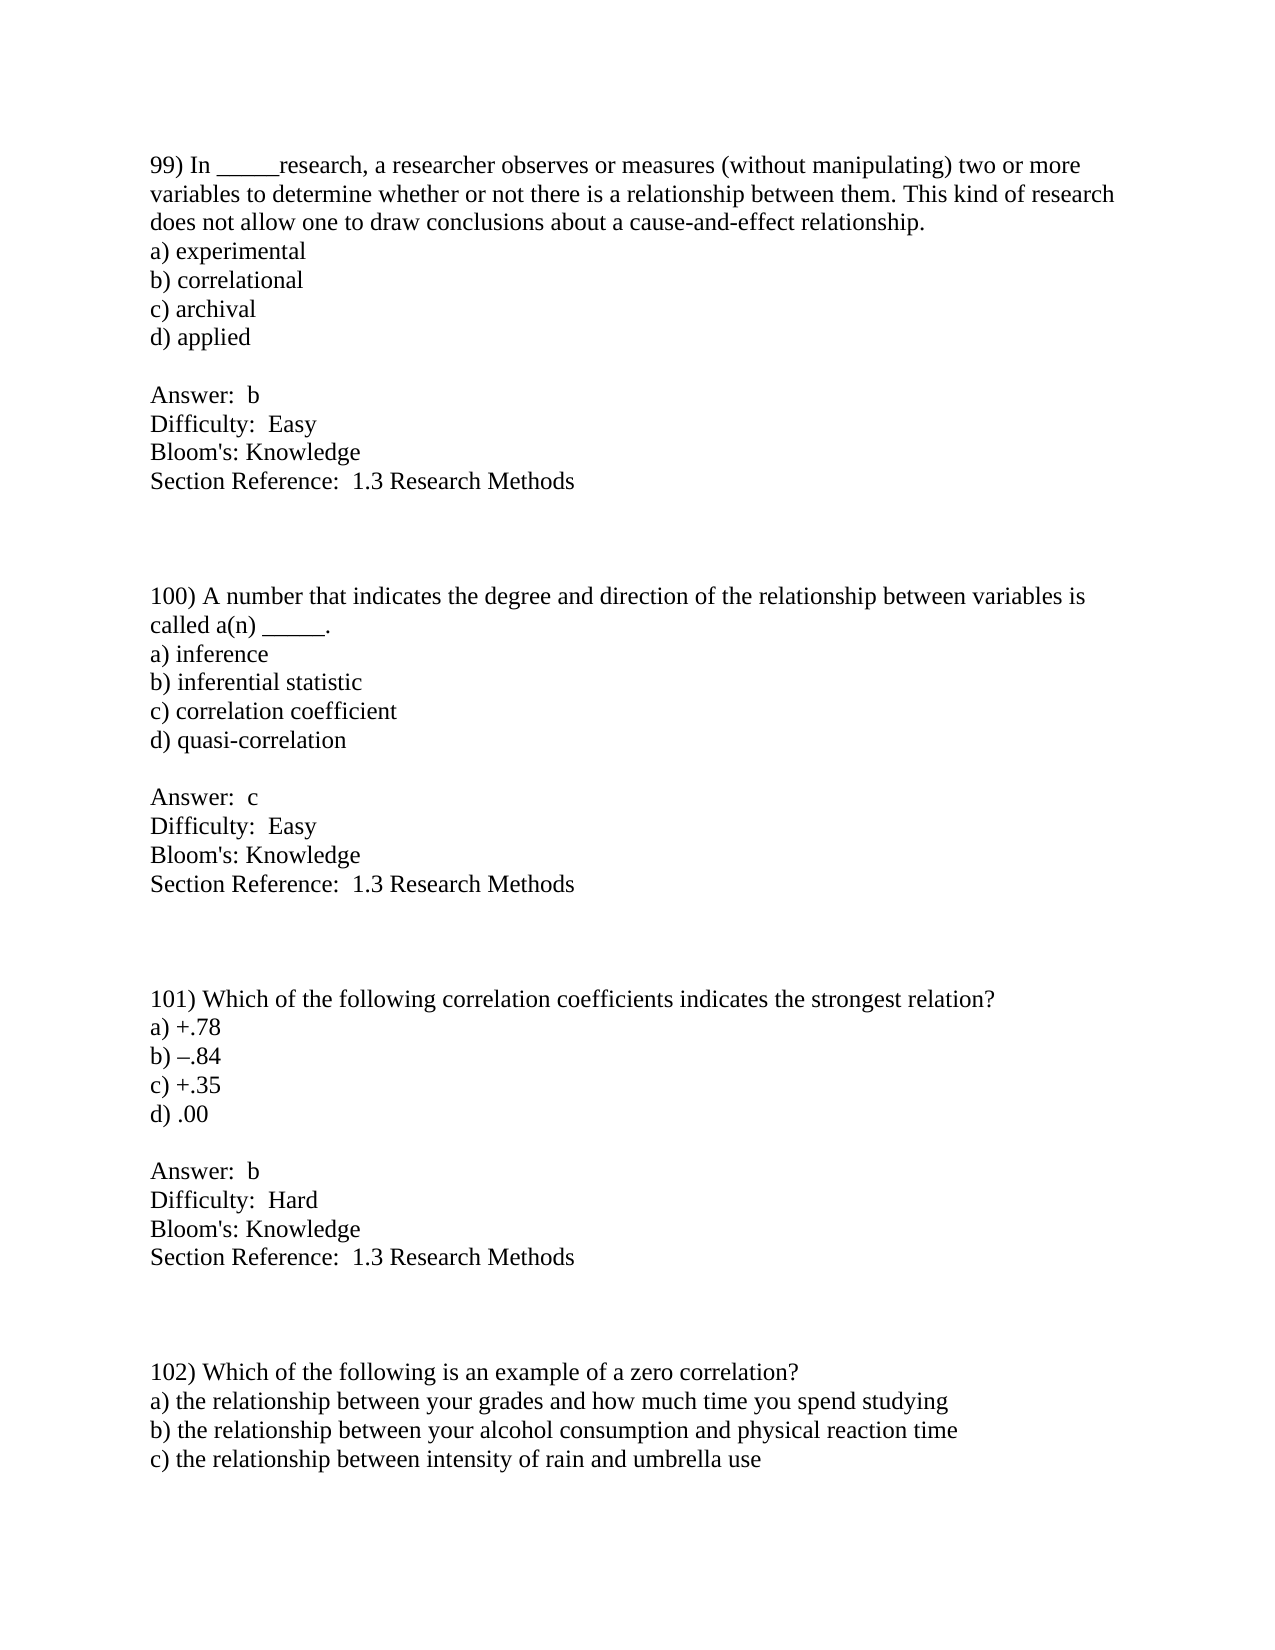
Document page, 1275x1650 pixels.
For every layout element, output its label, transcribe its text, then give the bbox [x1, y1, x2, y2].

text c) the relationship between intensity of rain and umbrella use [150, 1444, 1125, 1472]
text b) the relationship between your alcohol consumption and physical reaction time [150, 1415, 1125, 1444]
text a) +.78 [150, 1012, 1125, 1041]
text d) .00 [150, 1099, 1125, 1127]
text Difficulty: Hard [150, 1185, 1125, 1214]
text a) the relationship between your grades and how much time you spend studying [150, 1386, 1125, 1415]
text 101) Which of the following correlation coefficients indicates the strongest relation? [150, 984, 1125, 1012]
text Difficulty: Easy [150, 409, 1125, 437]
text Difficulty: Easy [150, 811, 1125, 840]
text c) correlation coefficient [150, 696, 1125, 725]
text 102) Which of the following is an example of a zero correlation? [150, 1357, 1125, 1386]
text d) quasi-correlation [150, 725, 1125, 754]
text Bloom's: Knowledge Section Reference: 1.3 Research Methods [150, 437, 1125, 495]
text b) correlational [150, 265, 1125, 294]
text b) –.84 [150, 1041, 1125, 1070]
text c) archival [150, 294, 1125, 322]
text Answer: c [150, 782, 1125, 811]
text 99) In _____research, a researcher observes or measures (without manipulating) two or more variables to determine whether or not there is a relationship between them. This kind of research does not allow one to draw conclusions about a cause-and-effect relationship. [150, 150, 1125, 236]
text Answer: b [150, 380, 1125, 409]
text a) inference [150, 639, 1125, 667]
text d) applied [150, 322, 1125, 351]
text Bloom's: Knowledge Section Reference: 1.3 Research Methods [150, 840, 1125, 897]
text Bloom's: Knowledge Section Reference: 1.3 Research Methods [150, 1214, 1125, 1271]
text 100) A number that indicates the degree and direction of the relationship between variables is called a(n) _____. [150, 581, 1125, 639]
text b) inferential statistic [150, 667, 1125, 696]
text Answer: b [150, 1156, 1125, 1185]
text c) +.35 [150, 1070, 1125, 1099]
text a) experimental [150, 236, 1125, 265]
